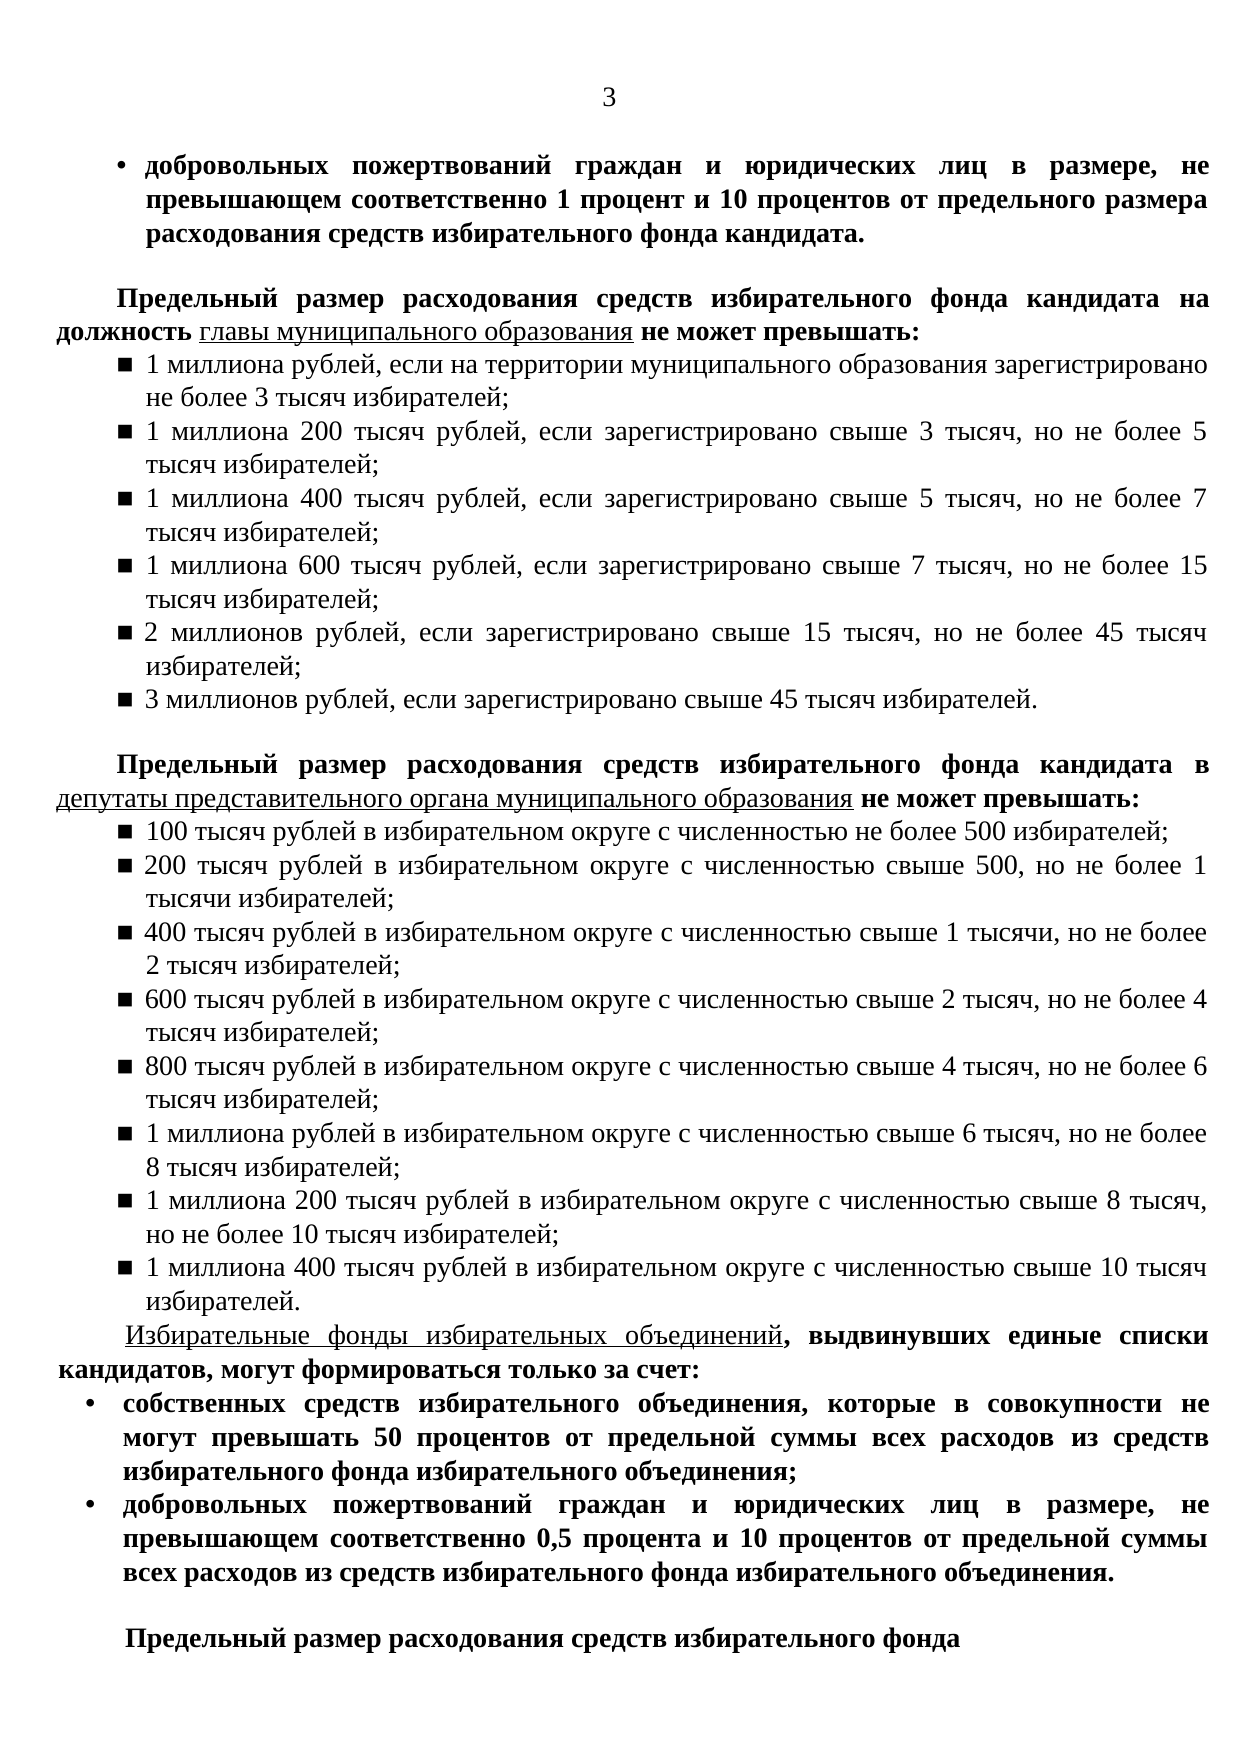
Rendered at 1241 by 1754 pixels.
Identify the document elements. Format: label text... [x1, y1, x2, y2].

text Избирательные фонды избирательных объединений, выдвинувших единые списки кандидатов, могут формироваться только за счет: [58, 1317, 1209, 1385]
list добровольных пожертвований граждан и юридических лиц в размере, не превышающем соответственно 0,5 процента и 10 процентов от предельной суммы всех расходов из средств избирательного фонда избирательного объединения. [85, 1487, 1209, 1589]
list собственных средств избирательного объединения, которые в совокупности не могут превышать 50 процентов от предельной суммы всех расходов из средств избирательного фонда избирательного объединения; [85, 1385, 1209, 1487]
text Предельный размер расходования средств избирательного фонда кандидата на должность главы муниципального образования не может превышать: [56, 282, 1209, 347]
list 400 тысяч рублей в избирательном округе с численностью свыше 1 тысячи, но не более 2 тысяч избирателей; [116, 914, 1209, 982]
text Предельный размер расходования средств избирательного фонда кандидата в депутаты представительного органа муниципального образования не может превышать: [56, 747, 1209, 814]
list 100 тысяч рублей в избирательном округе с численностью не более 500 избирателей; [116, 814, 1209, 847]
list 1 миллиона 200 тысяч рублей в избирательном округе с численностью свыше 8 тысяч, но не более 10 тысяч избирателей; [116, 1183, 1209, 1250]
list 3 миллионов рублей, если зарегистрировано свыше 45 тысяч избирателей. [116, 682, 1212, 716]
text Предельный размер расходования средств избирательного фонда [58, 1624, 1212, 1653]
list 800 тысяч рублей в избирательном округе с численностью свыше 4 тысяч, но не более 6 тысяч избирателей; [116, 1049, 1209, 1116]
list 1 миллиона 400 тысяч рублей, если зарегистрировано свыше 5 тысяч, но не более 7 тысяч избирателей; [116, 481, 1209, 548]
list 2 миллионов рублей, если зарегистрировано свыше 15 тысяч, но не более 45 тысяч избирателей; [116, 615, 1209, 682]
list 1 миллиона рублей в избирательном округе с численностью свыше 6 тысяч, но не более 8 тысяч избирателей; [116, 1116, 1209, 1183]
list 1 миллиона рублей, если на территории муниципального образования зарегистрировано не более 3 тысяч избирателей; [116, 347, 1209, 414]
list 1 миллиона 200 тысяч рублей, если зарегистрировано свыше 3 тысяч, но не более 5 тысяч избирателей; [116, 414, 1209, 481]
list 1 миллиона 600 тысяч рублей, если зарегистрировано свыше 7 тысяч, но не более 15 тысяч избирателей; [116, 548, 1209, 615]
list 1 миллиона 400 тысяч рублей в избирательном округе с численностью свыше 10 тысяч избирателей. [116, 1250, 1209, 1317]
list 200 тысяч рублей в избирательном округе с численностью свыше 500, но не более 1 тысячи избирателей; [116, 847, 1209, 914]
list добровольных пожертвований граждан и юридических лиц в размере, не превышающем соответственно 1 процент и 10 процентов от предельного размера расходования средств избирательного фонда кандидата. [116, 147, 1209, 249]
list 600 тысяч рублей в избирательном округе с численностью свыше 2 тысяч, но не более 4 тысяч избирателей; [116, 982, 1209, 1049]
